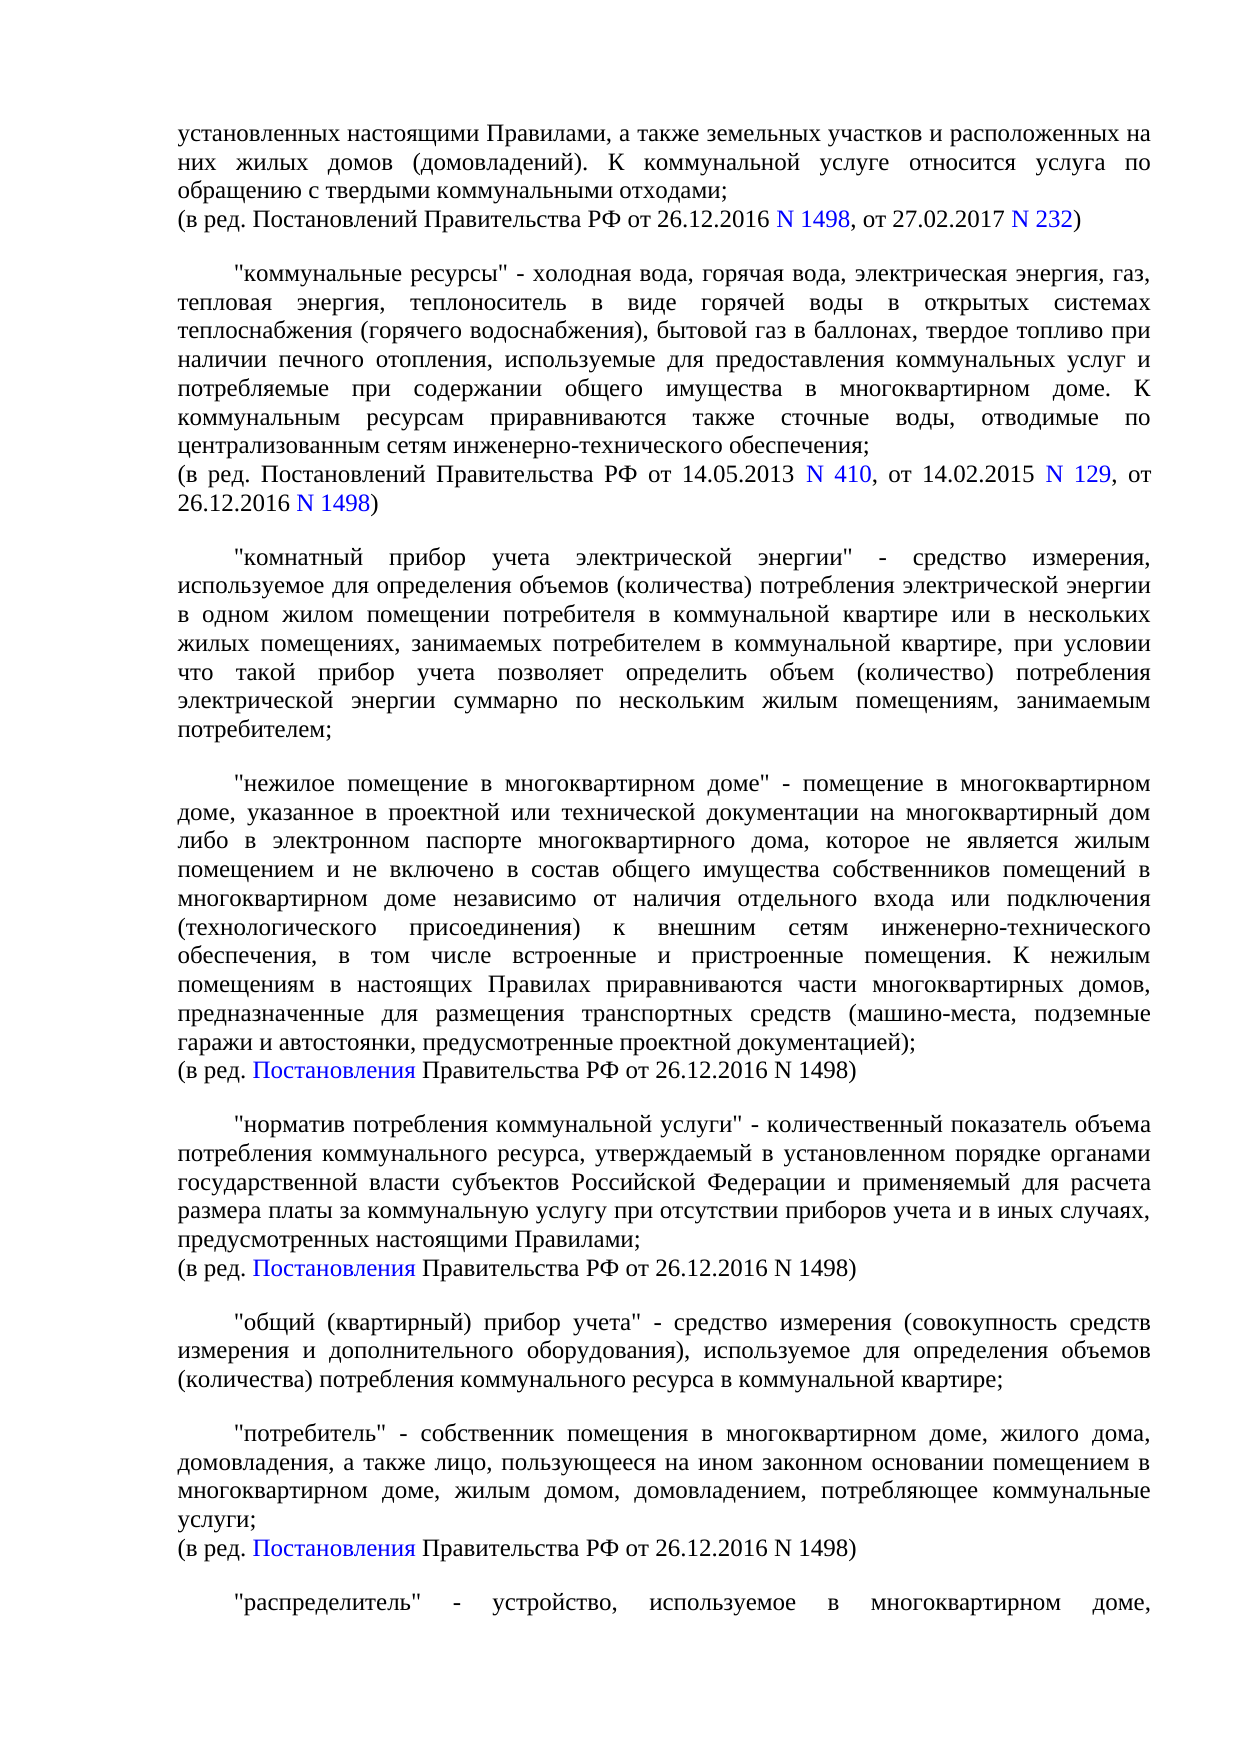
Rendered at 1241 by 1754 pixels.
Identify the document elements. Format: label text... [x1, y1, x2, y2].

text (в ред. Постановлений Правительства РФ от 26.12.2016 N 1498, от 27.02.2017 N 232) [177, 204, 1152, 233]
text (в ред. Постановлений Правительства РФ от 14.05.2013 N 410, от 14.02.2015 N 129, от 26.12.2016 N 1498) [177, 459, 1152, 517]
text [177, 1587, 1152, 1616]
text (в ред. Постановления Правительства РФ от 26.12.2016 N 1498) [177, 1056, 1152, 1084]
text "комнатный прибор учета электрической энергии" - средство измерения, используемое для определения объемов (количества) потребления электрической энергии в одном жилом помещении потребителя в коммунальной квартире или в нескольких жилых помещениях, занимаемых потребителем в коммунальной квартире, при условии что такой прибор учета позволяет определить объем (количество) потребления электрической энергии суммарно по нескольким жилым помещениям, занимаемым потребителем; [177, 542, 1152, 743]
text (в ред. Постановления Правительства РФ от 26.12.2016 N 1498) [177, 1253, 1152, 1282]
text "нежилое помещение в многоквартирном доме" - помещение в многоквартирном доме, указанное в проектной или технической документации на многоквартирный дом либо в электронном паспорте многоквартирного дома, которое не является жилым помещением и не включено в состав общего имущества собственников помещений в многоквартирном доме независимо от наличия отдельного входа или подключения (технологического присоединения) к внешним сетям инженерно-технического обеспечения, в том числе встроенные и пристроенные помещения. К нежилым помещениям в настоящих Правилах приравниваются части многоквартирных домов, предназначенные для размещения транспортных средств (машино-места, подземные гаражи и автостоянки, предусмотренные проектной документацией); [177, 768, 1152, 1056]
text "норматив потребления коммунальной услуги" - количественный показатель объема потребления коммунального ресурса, утверждаемый в установленном порядке органами государственной власти субъектов Российской Федерации и применяемый для расчета размера платы за коммунальную услугу при отсутствии приборов учета и в иных случаях, предусмотренных настоящими Правилами; [177, 1109, 1152, 1253]
text "общий (квартирный) прибор учета" - средство измерения (совокупность средств измерения и дополнительного оборудования), используемое для определения объемов (количества) потребления коммунального ресурса в коммунальной квартире; [177, 1307, 1152, 1393]
text "коммунальные ресурсы" - холодная вода, горячая вода, электрическая энергия, газ, тепловая энергия, теплоноситель в виде горячей воды в открытых системах теплоснабжения (горячего водоснабжения), бытовой газ в баллонах, твердое топливо при наличии печного отопления, используемые для предоставления коммунальных услуг и потребляемые при содержании общего имущества в многоквартирном доме. К коммунальным ресурсам приравниваются также сточные воды, отводимые по централизованным сетям инженерно-технического обеспечения; [177, 258, 1152, 459]
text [177, 118, 1152, 204]
text "потребитель" - собственник помещения в многоквартирном доме, жилого дома, домовладения, а также лицо, пользующееся на ином законном основании помещением в многоквартирном доме, жилым домом, домовладением, потребляющее коммунальные услуги; [177, 1418, 1152, 1533]
text (в ред. Постановления Правительства РФ от 26.12.2016 N 1498) [177, 1533, 1152, 1562]
